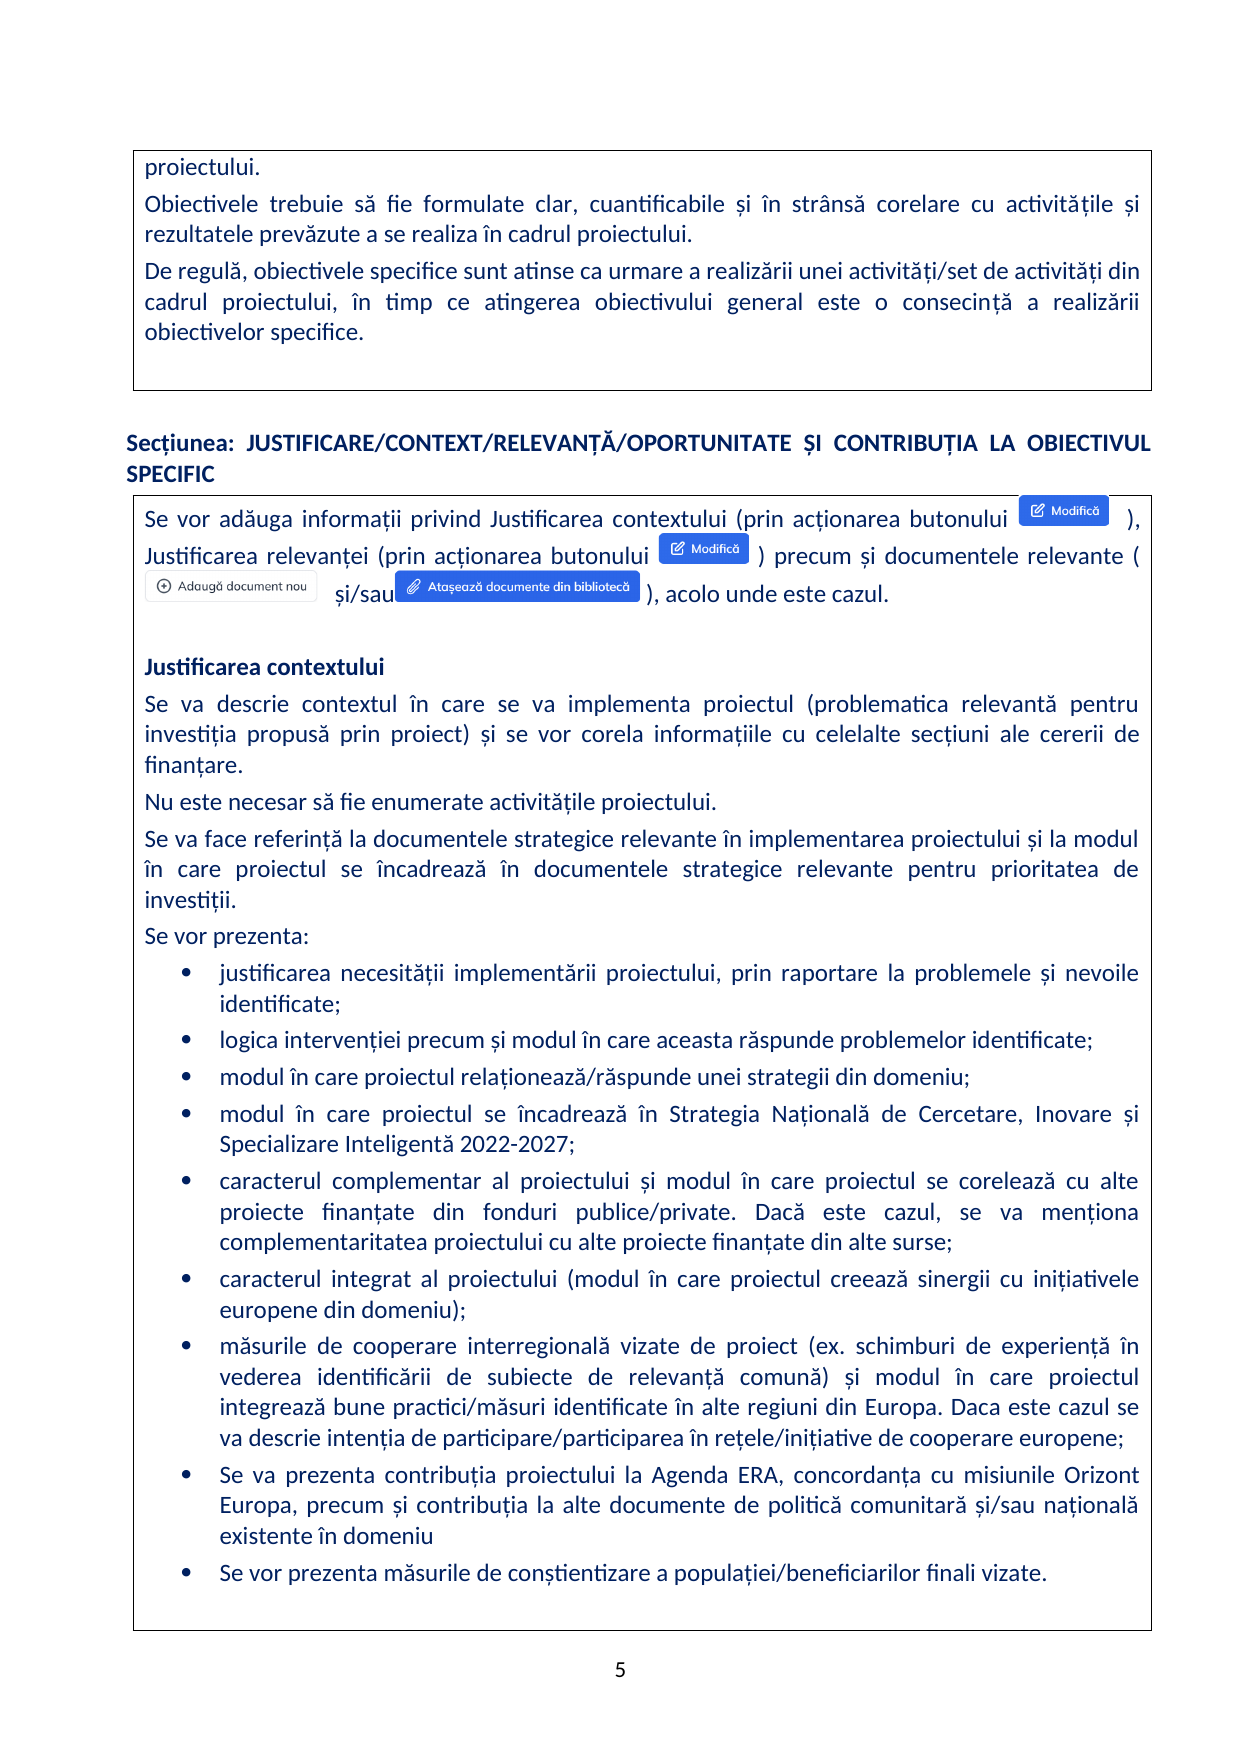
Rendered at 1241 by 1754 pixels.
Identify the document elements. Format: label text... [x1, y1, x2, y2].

text Secțiunea: JUSTIFICARE/CONTEXT/RELEVANȚĂ/OPORTUNITATE ȘI CONTRIBUȚIA LA OBIECTIVUL SPECIFIC [126, 427, 1152, 488]
picture [144, 570, 318, 602]
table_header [134, 496, 1151, 1630]
picture [394, 570, 640, 602]
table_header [134, 151, 1151, 390]
picture [658, 533, 749, 565]
picture [1018, 495, 1109, 527]
